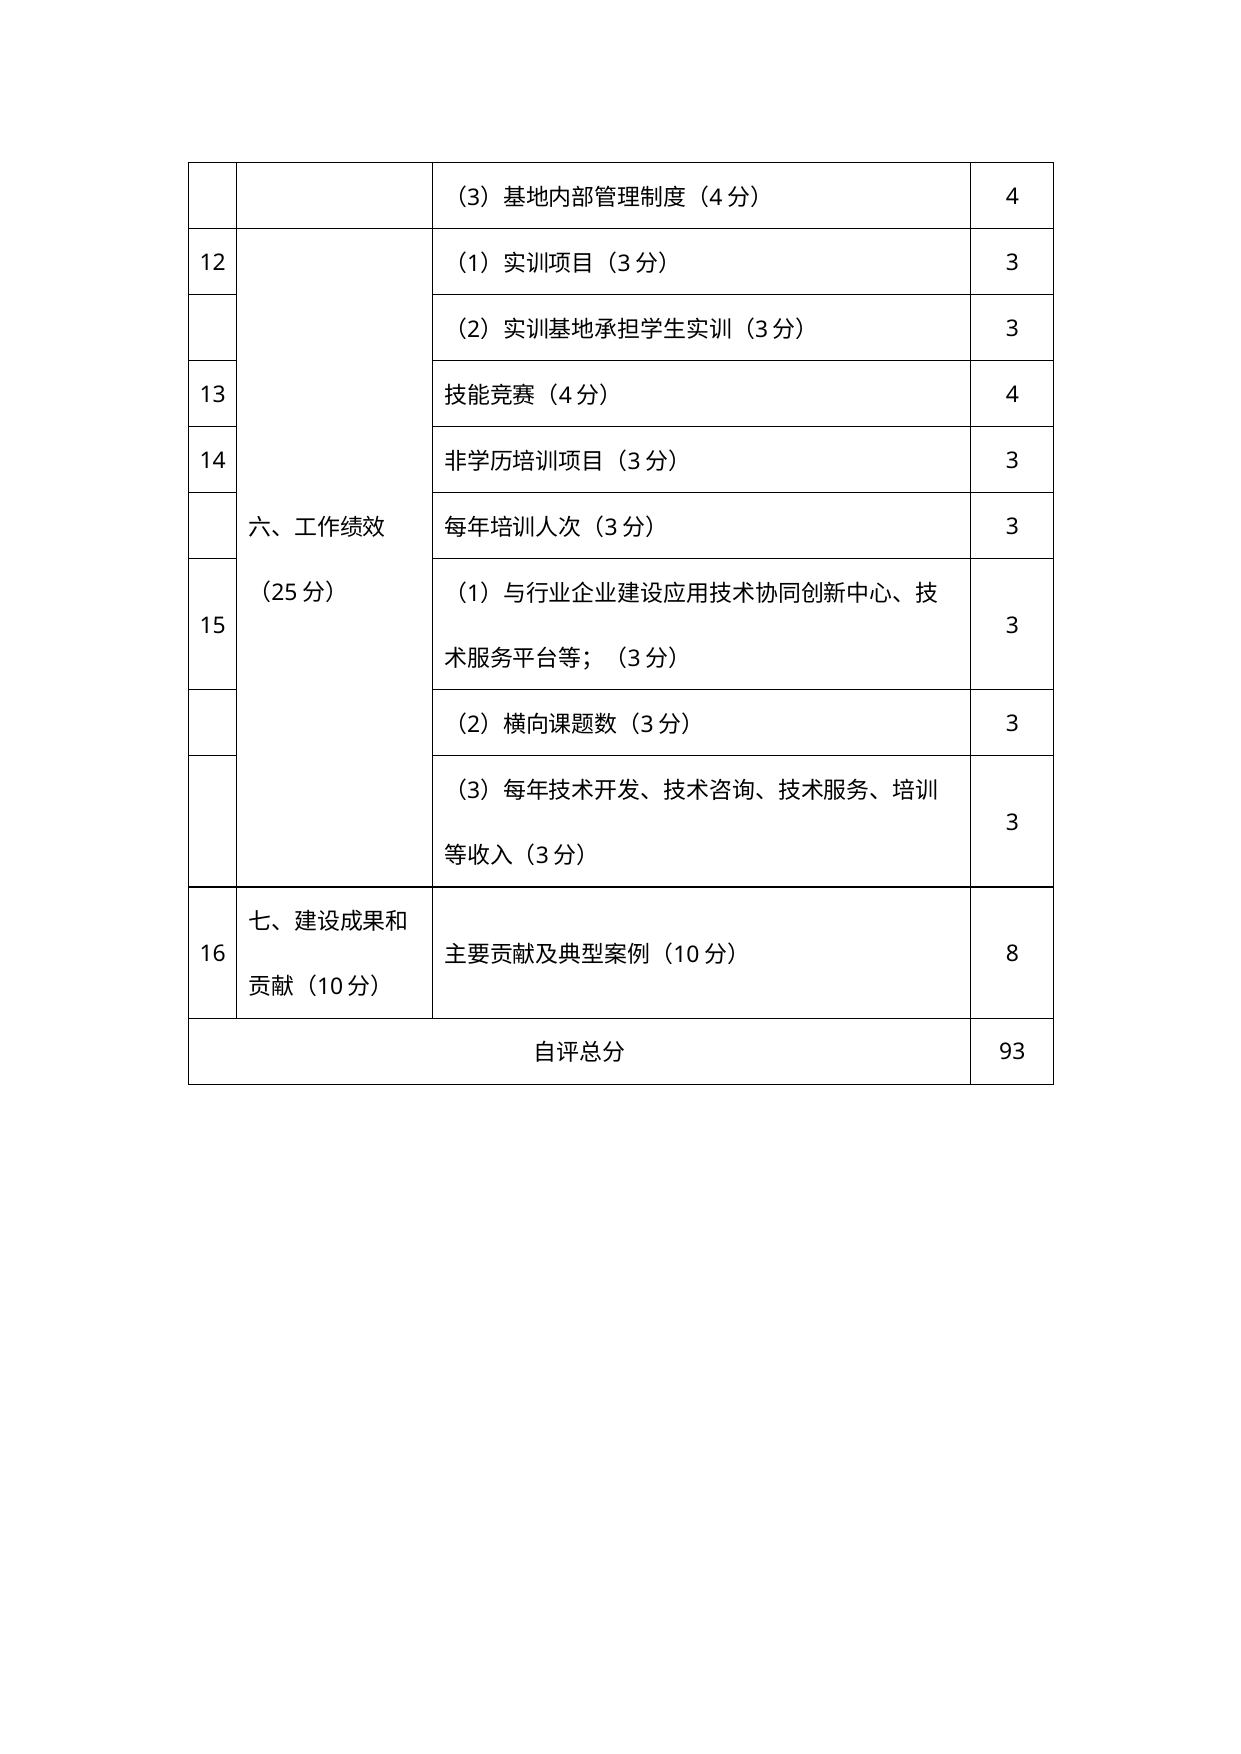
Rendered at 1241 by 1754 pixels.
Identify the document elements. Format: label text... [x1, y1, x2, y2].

table_cell [189, 493, 236, 558]
table_cell 七、建设成果和贡献（10分） [237, 888, 432, 1017]
table_cell 12 [189, 229, 236, 294]
table_cell （3）基地内部管理制度（4分） [433, 163, 970, 228]
table_cell 4 [971, 163, 1053, 228]
table_cell 3 [971, 559, 1053, 689]
table_cell （1）实训项目（3分） [433, 229, 970, 294]
table_cell 8 [971, 888, 1053, 1017]
table_cell [189, 295, 236, 360]
table_cell 15 [189, 559, 236, 689]
table_cell 六、工作绩效（25分） [237, 229, 432, 886]
table_cell [189, 690, 236, 755]
table_cell 每年培训人次（3分） [433, 493, 970, 558]
table_cell 3 [971, 229, 1053, 294]
table_cell 非学历培训项目（3分） [433, 427, 970, 492]
table_cell 技能竞赛（4分） [433, 361, 970, 426]
table_cell [189, 756, 236, 886]
table_cell 主要贡献及典型案例（10分） [433, 888, 970, 1017]
table_cell 3 [971, 427, 1053, 492]
table_cell 自评总分 [189, 1019, 970, 1083]
table_cell （3）每年技术开发、技术咨询、技术服务、培训等收入（3分） [433, 756, 970, 886]
table_cell 16 [189, 888, 236, 1017]
table_cell 3 [971, 690, 1053, 755]
table_cell 4 [971, 361, 1053, 426]
table_cell 13 [189, 361, 236, 426]
table_cell 14 [189, 427, 236, 492]
table_cell 3 [971, 756, 1053, 886]
table_cell 3 [971, 295, 1053, 360]
table_cell （2）横向课题数（3分） [433, 690, 970, 755]
table_cell （1）与行业企业建设应用技术协同创新中心、技术服务平台等；（3分） [433, 559, 970, 689]
table_cell （2）实训基地承担学生实训（3分） [433, 295, 970, 360]
table_cell 3 [971, 493, 1053, 558]
table_cell 93 [971, 1019, 1053, 1083]
